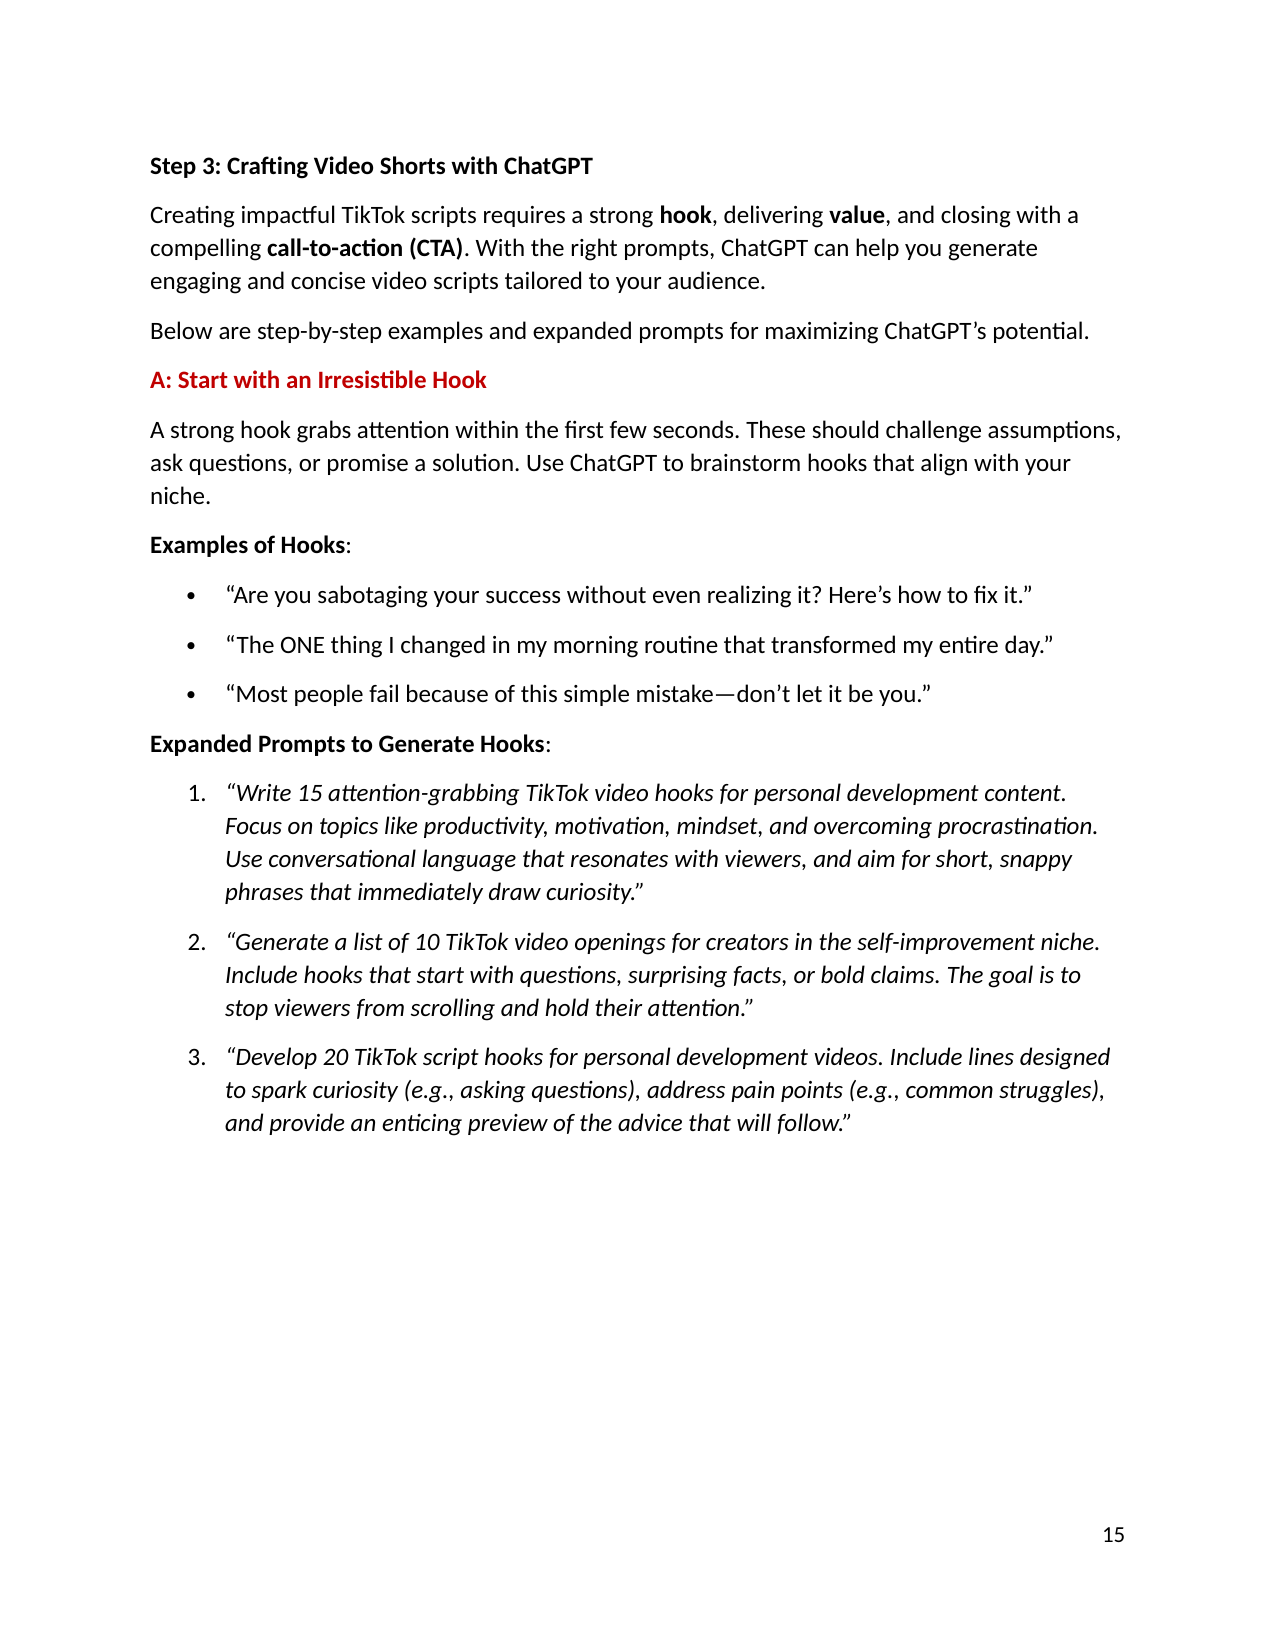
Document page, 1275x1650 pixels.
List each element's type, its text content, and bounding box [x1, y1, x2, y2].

list “The ONE thing I changed in my morning routine that transformed my entire day.” [187, 629, 1125, 659]
text Step 3: Crafting Video Shorts with ChatGPT [150, 150, 1125, 181]
text Below are step-by-step examples and expanded prompts for maximizing ChatGPT’s potential. [150, 315, 1125, 346]
text A: Start with an Irresistible Hook [150, 364, 1125, 395]
text Examples of Hooks: [150, 529, 1125, 560]
list “Most people fail because of this simple mistake—don’t let it be you.” [187, 678, 1125, 709]
list “Are you sabotaging your success without even realizing it? Here’s how to fix it.” [187, 579, 1125, 610]
text Creating impactful TikTok scripts requires a strong hook, delivering value, and closing with a compelling call-to-action (CTA). With the right prompts, ChatGPT can help you generate engaging and concise video scripts tailored to your audience. [150, 199, 1125, 296]
list “Develop 20 TikTok script hooks for personal development videos. Include lines designed to spark curiosity (e.g., asking questions), address pain points (e.g., common struggles), and provide an enticing preview of the advice that will follow.” [187, 1041, 1125, 1138]
list “Write 15 attention-grabbing TikTok video hooks for personal development content. Focus on topics like productivity, motivation, mindset, and overcoming procrastination. Use conversational language that resonates with viewers, and aim for short, snappy phrases that immediately draw curiosity.” [187, 777, 1125, 907]
text Expanded Prompts to Generate Hooks: [150, 728, 1125, 758]
text A strong hook grabs attention within the first few seconds. These should challenge assumptions, ask questions, or promise a solution. Use ChatGPT to brainstorm hooks that align with your niche. [150, 414, 1125, 511]
list “Generate a list of 10 TikTok video openings for creators in the self-improvement niche. Include hooks that start with questions, surprising facts, or bold claims. The goal is to stop viewers from scrolling and hold their attention.” [187, 926, 1125, 1022]
